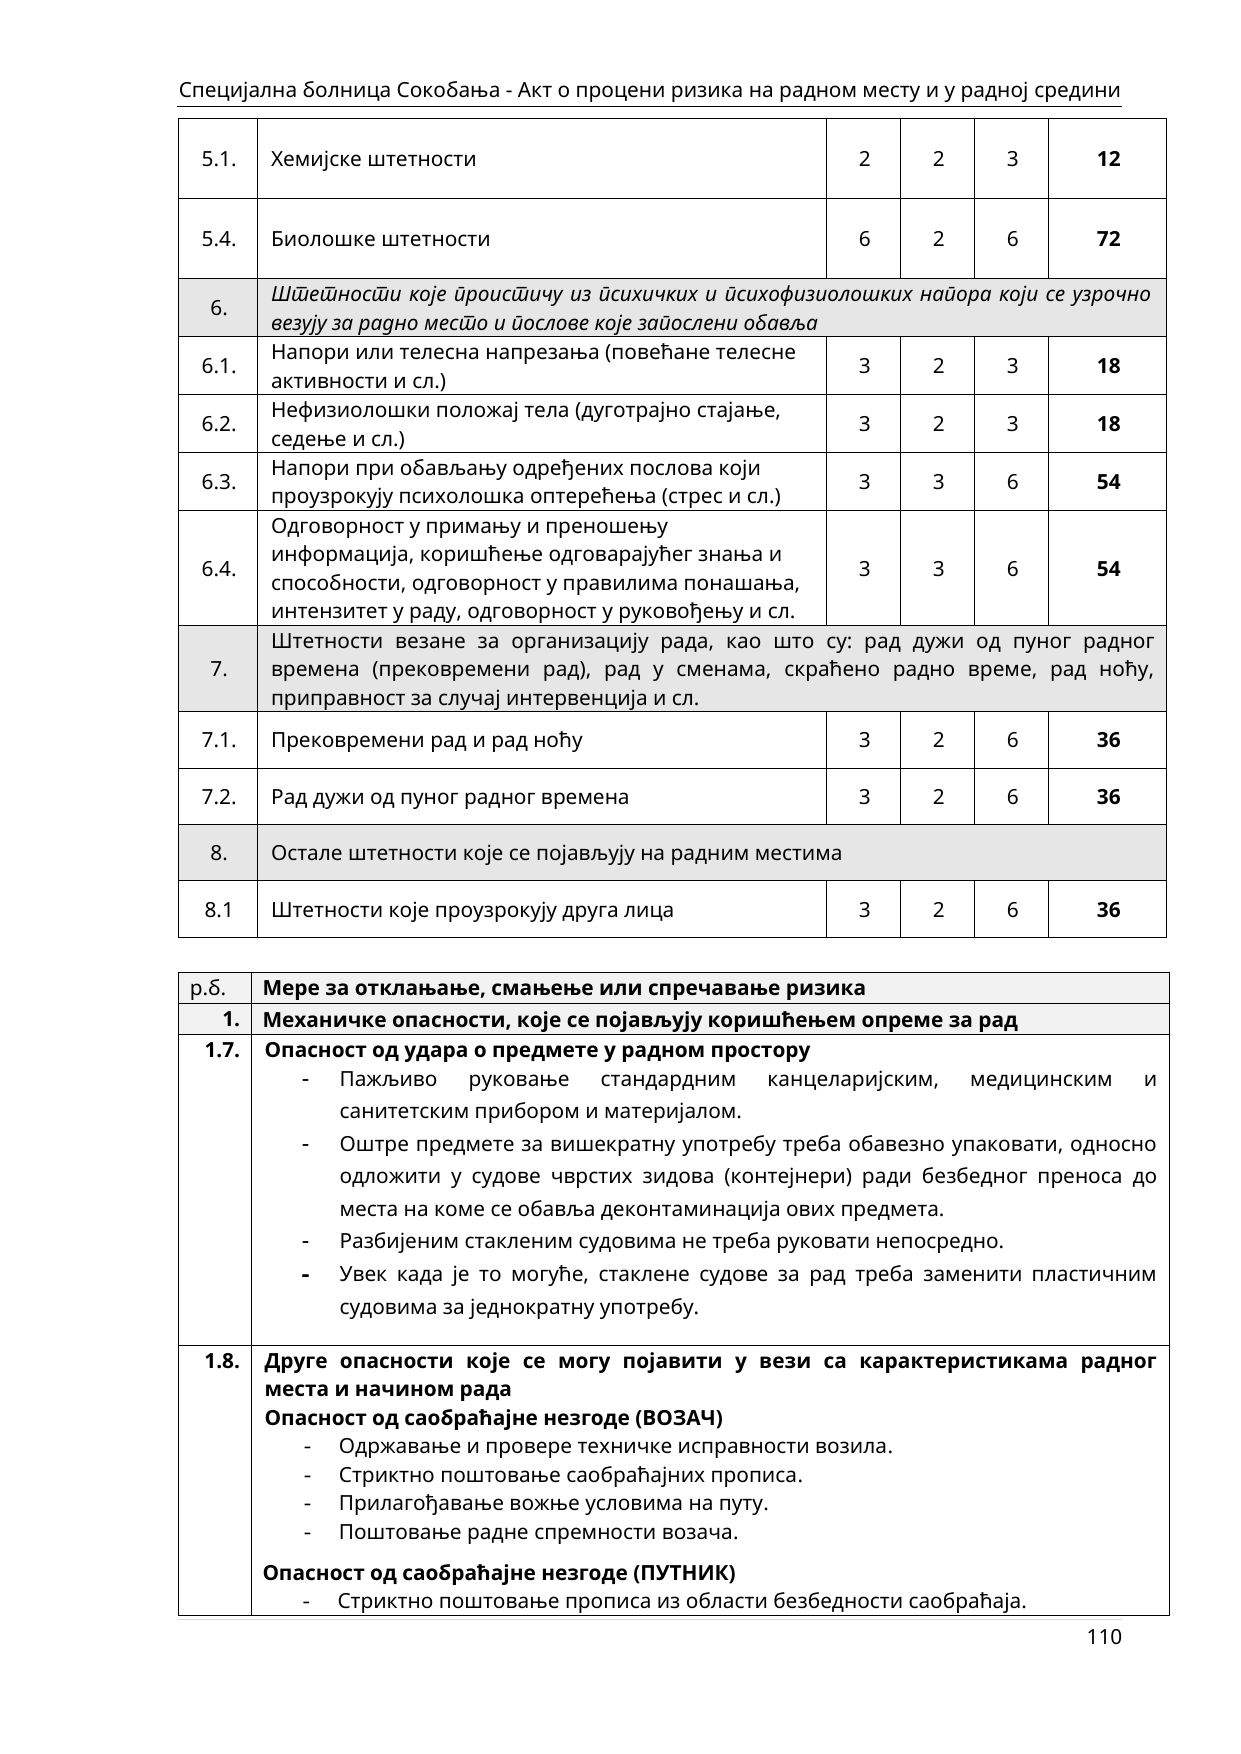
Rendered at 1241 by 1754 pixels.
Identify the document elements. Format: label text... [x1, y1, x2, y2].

table_cell 12 [1049, 119, 1166, 198]
table_cell 7. [179, 626, 257, 711]
table_cell 2 [901, 881, 974, 937]
table_cell 6 [975, 511, 1048, 625]
table_cell 54 [1049, 511, 1166, 625]
table_cell 8.1 [179, 881, 257, 937]
table_cell 6 [975, 199, 1048, 278]
table_cell 3 [975, 395, 1048, 452]
table_cell 7.2. [179, 769, 257, 824]
table_cell 2 [901, 119, 974, 198]
table_cell 54 [1049, 453, 1166, 510]
table_cell 72 [1049, 199, 1166, 278]
table_cell Биолошке штетности [258, 199, 826, 278]
table_cell 6 [975, 453, 1048, 510]
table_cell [252, 1346, 1169, 1615]
table_cell 2 [901, 712, 974, 767]
table_cell 6.1. [179, 337, 257, 394]
table_cell Штетности које проузрокују друга лица [258, 881, 826, 937]
table_cell 3 [975, 119, 1048, 198]
table_cell 5.4. [179, 199, 257, 278]
table_cell Mеханичке опасности, које се појављују коришћењем опреме за рад [252, 1004, 1169, 1034]
table_cell 1.7. [179, 1035, 251, 1345]
table_cell 3 [901, 453, 974, 510]
table_cell 2 [827, 119, 900, 198]
table_cell 7.1. [179, 712, 257, 767]
table_cell 3 [901, 511, 974, 625]
table_cell 18 [1049, 395, 1166, 452]
table_cell 3 [827, 769, 900, 824]
table_cell Остале штетности које се појављују на радним местима [258, 825, 1166, 880]
table_cell 3 [827, 511, 900, 625]
table_cell 2 [901, 769, 974, 824]
table_cell 36 [1049, 712, 1166, 767]
table_cell 2 [901, 199, 974, 278]
table_cell 5.1. [179, 119, 257, 198]
table_cell 3 [827, 453, 900, 510]
table_cell 6.3. [179, 453, 257, 510]
table_cell Нефизиолошки положај тела (дуготрајно стајање, седење и сл.) [258, 395, 826, 452]
table_cell 1. [179, 1004, 251, 1034]
table_cell 6 [975, 881, 1048, 937]
table_cell Штетности које проистичу из психичких и психофизиолошких напора који се узрочно везују за радно место и послове које запослени обавља [258, 279, 1166, 336]
table_cell 2 [901, 395, 974, 452]
table_cell Штетности везане за организацију рада, као што су: рад дужи од пуног радног времена (прековремени рад), рад у сменама, скраћено радно време, рад ноћу, приправност за случај интервенција и сл. [258, 626, 1166, 711]
table_cell 3 [827, 712, 900, 767]
table_cell Опасност од удара о предмете у радном простору Пажљиво руковање стандардним канцеларијским, медицинским и санитетским прибором и материјалом. Оштре предмете за вишекратну употребу треба обавезно упаковати, односно одложити у судове чврстих зидова (контејнери) ради безбедног преноса до места на коме се обавља деконтаминација ових предмета. Разбијеним стакленим судовима не треба руковати непосредно. Увек када је то могуће, стаклене судове за рад треба заменити пластичним судовима за једнократну употребу. [252, 1035, 1169, 1345]
table_cell 6.4. [179, 511, 257, 625]
table_cell 3 [975, 337, 1048, 394]
table_cell Хемијске штетности [258, 119, 826, 198]
table_cell 8. [179, 825, 257, 880]
table_cell 6. [179, 279, 257, 336]
table_cell 3 [827, 337, 900, 394]
table_cell 36 [1049, 769, 1166, 824]
table_header р.б. [179, 973, 251, 1003]
table_cell Напори при обављању одређених послова који проузрокују психолошка оптерећења (стрес и сл.) [258, 453, 826, 510]
table_cell 6 [975, 712, 1048, 767]
table_header Мере за отклањање, смањење или спречавање ризика [252, 973, 1169, 1003]
table_cell Прековремени рад и рад ноћу [258, 712, 826, 767]
table_cell 2 [901, 337, 974, 394]
table_cell 3 [827, 395, 900, 452]
table_cell 1.8. [179, 1346, 251, 1615]
table_cell 3 [827, 881, 900, 937]
table_cell 6 [827, 199, 900, 278]
table_cell Напори или телесна напрезања (повећане телесне активности и сл.) [258, 337, 826, 394]
table_cell 18 [1049, 337, 1166, 394]
table_cell 6.2. [179, 395, 257, 452]
table_cell 6 [975, 769, 1048, 824]
table_cell 36 [1049, 881, 1166, 937]
table_cell Рад дужи од пуног радног времена [258, 769, 826, 824]
table_cell Одговорност у примању и преношењу информација, коришћење одговарајућег знања и способности, одговорност у правилима понашања, интензитет у раду, одговорност у руковођењу и сл. [258, 511, 826, 625]
